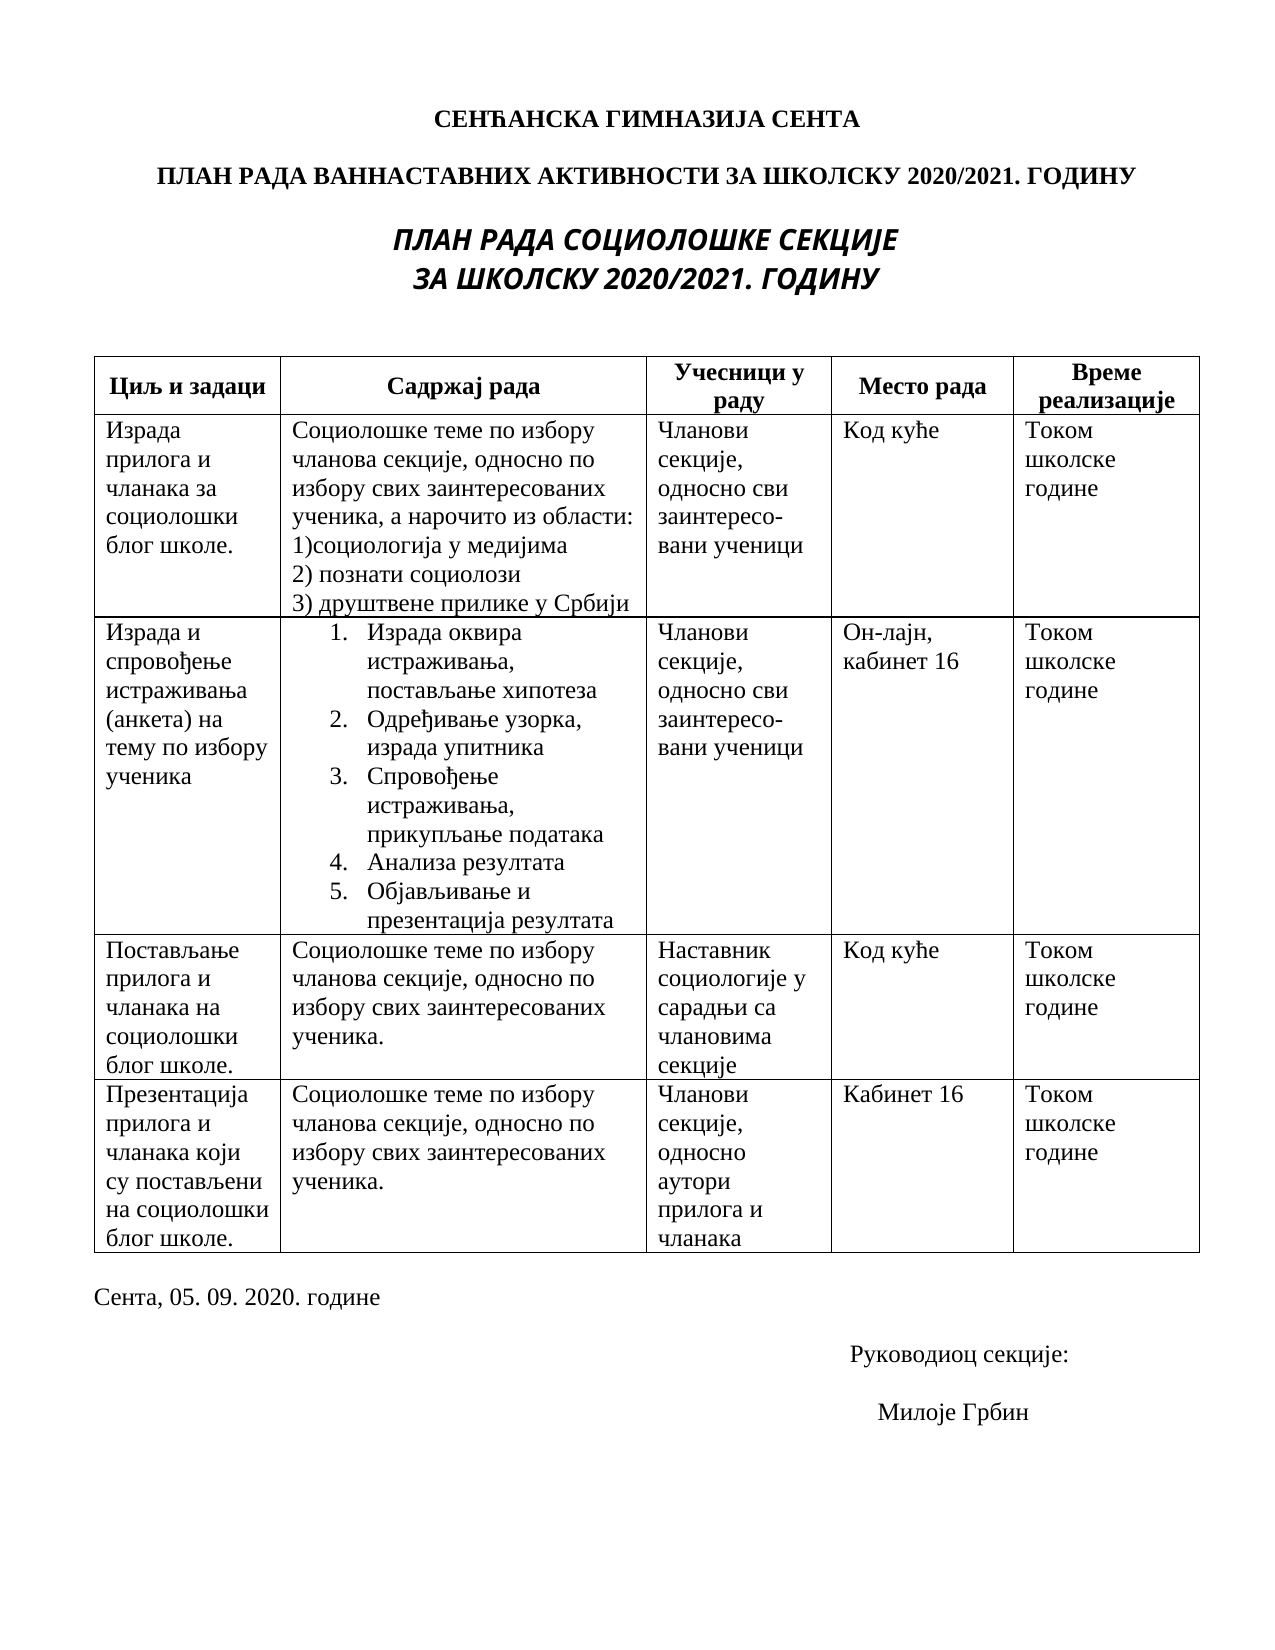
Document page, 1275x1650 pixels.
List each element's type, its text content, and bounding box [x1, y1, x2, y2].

table_cell Чланови секције, односно аутори прилога и чланака [647, 1080, 831, 1252]
table_cell Он-лајн, кабинет 16 [832, 618, 1013, 934]
table_header Место рада [832, 357, 1013, 414]
text Руководиоц секције: [94, 1339, 1200, 1368]
table_cell Чланови секције, односно сви заинтересо-вани ученици [647, 618, 831, 934]
text Милоје Грбин [94, 1397, 1200, 1426]
table_cell Током школске године [1014, 935, 1199, 1078]
table_cell Презентација прилога и чланака који су постављени на социолошки блог школе. [95, 1080, 280, 1252]
text Сента, 05. 09. 2020. године [94, 1282, 1200, 1311]
table_cell Социолошке теме по избору чланова секције, односно по избору свих заинтересованих ученика. [281, 935, 646, 1078]
text ПЛАН РАДА ВАННАСТАВНИХ АКТИВНОСТИ ЗА ШКОЛСКУ 2020/2021. ГОДИНУ [94, 161, 1200, 190]
table_cell Социолошке теме по избору чланова секције, односно по избору свих заинтересованих ученика, а нарочито из области: 1)социологија у медијима 2) познати социолози 3) друштвене прилике у Србији [281, 415, 646, 616]
table_cell Постављање прилога и чланака на социолошки блог школе. [95, 935, 280, 1078]
table_header Циљ и задаци [95, 357, 280, 414]
table_header Садржај рада [281, 357, 646, 414]
text ЗА ШКОЛСКУ 2020/2021. ГОДИНУ [94, 258, 1200, 298]
table_cell Кабинет 16 [832, 1080, 1013, 1252]
table_cell Током школске године [1014, 1080, 1199, 1252]
table_header Време реализације [1014, 357, 1199, 414]
table_cell Током школске године [1014, 415, 1199, 616]
table_cell Социолошке теме по избору чланова секције, односно по избору свих заинтересованих ученика. [281, 1080, 646, 1252]
table_cell Код куће [832, 415, 1013, 616]
table_header Учесници у раду [647, 357, 831, 414]
table_cell Наставник социологије у сарадњи са члановима секције [647, 935, 831, 1078]
table_cell Израда оквира истраживања, постављање хипотеза Одређивање узорка, израда упитника Спровођење истраживања, прикупљање података Анализа резултата Објављивање и презентација резултата [281, 618, 646, 934]
table_cell Код куће [832, 935, 1013, 1078]
table_cell Чланови секције, односно сви заинтересо-вани ученици [647, 415, 831, 616]
table_cell Израда прилога и чланака за социолошки блог школе. [95, 415, 280, 616]
table_cell Израда и спровођење истраживања (анкета) на тему по избору ученика [95, 618, 280, 934]
text СЕНЋАНСКА ГИМНАЗИЈА СЕНТА [94, 104, 1200, 132]
table_cell Током школске године [1014, 618, 1199, 934]
text ПЛАН РАДА СОЦИОЛОШКЕ СЕКЦИЈЕ [94, 219, 1200, 258]
